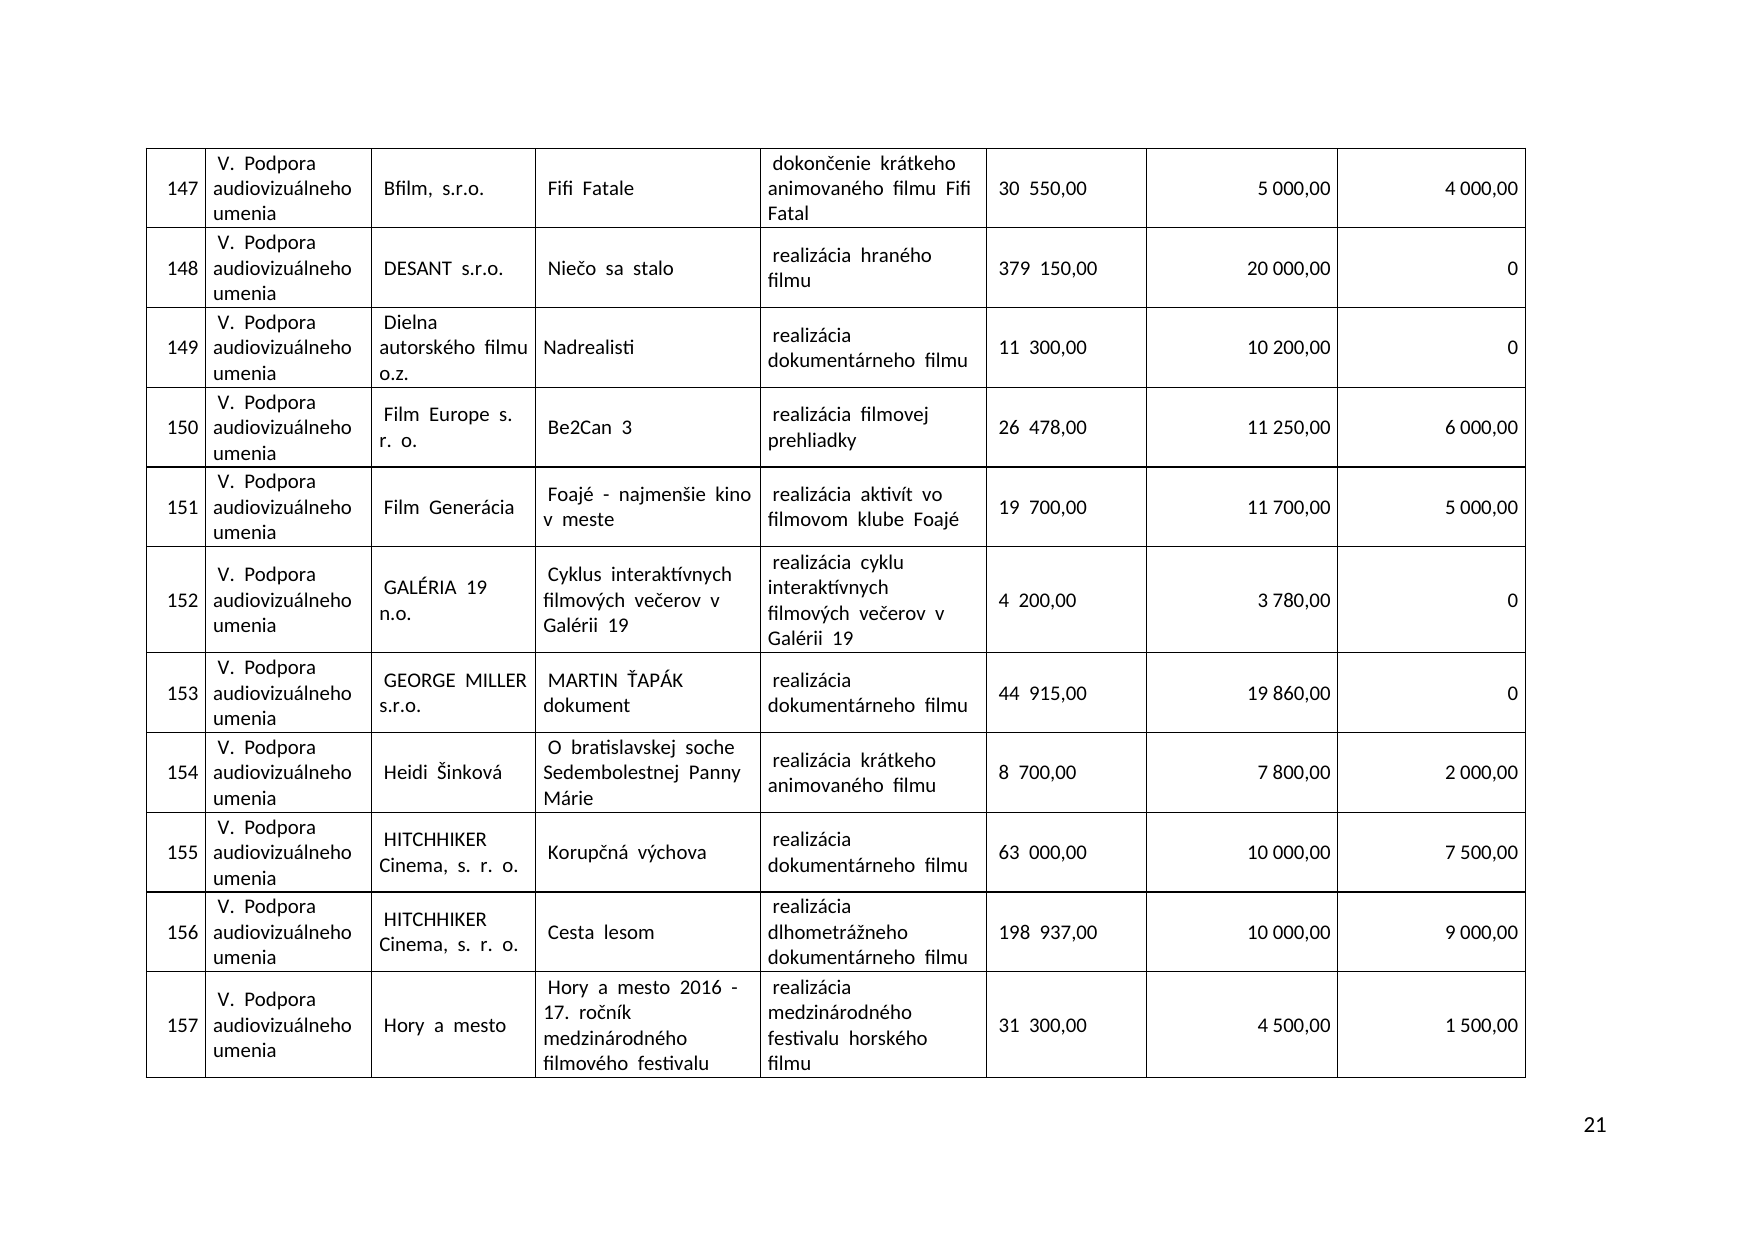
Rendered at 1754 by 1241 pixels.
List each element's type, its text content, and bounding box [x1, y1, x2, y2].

table_cell 2 000,00 [1338, 733, 1525, 812]
table_cell 156 [147, 893, 205, 971]
table_cell 154 [147, 733, 205, 812]
table_cell 4 000,00 [1338, 149, 1525, 227]
table_cell realizácia dokumentárneho filmu [761, 653, 986, 732]
table_cell 63 000,00 [987, 813, 1146, 891]
table_cell HITCHHIKER Cinema, s. r. o. [372, 813, 535, 891]
table_cell GEORGE MILLER s.r.o. [372, 653, 535, 732]
table_cell DESANT s.r.o. [372, 228, 535, 307]
table_cell 9 000,00 [1338, 893, 1525, 971]
table_cell Dielna autorského filmu o.z. [372, 308, 535, 387]
table_cell 148 [147, 228, 205, 307]
table_cell Fifi Fatale [536, 149, 760, 227]
table_cell realizácia filmovej prehliadky [761, 388, 986, 466]
table_cell 31 300,00 [987, 972, 1146, 1077]
table_cell realizácia hraného filmu [761, 228, 986, 307]
table_cell GALÉRIA 19 n.o. [372, 547, 535, 652]
table_cell V. Podpora audiovizuálneho umenia [206, 733, 371, 812]
table_cell realizácia dokumentárneho filmu [761, 308, 986, 387]
table_cell Niečo sa stalo [536, 228, 760, 307]
table_cell 155 [147, 813, 205, 891]
table_cell Film Europe s. r. o. [372, 388, 535, 466]
table_cell 157 [147, 972, 205, 1077]
table_cell Foajé - najmenšie kino v meste [536, 468, 760, 546]
table_cell 4 500,00 [1147, 972, 1337, 1077]
table_cell 6 000,00 [1338, 388, 1525, 466]
table_cell 7 500,00 [1338, 813, 1525, 891]
table_cell 147 [147, 149, 205, 227]
table_cell 10 200,00 [1147, 308, 1337, 387]
table_cell 150 [147, 388, 205, 466]
table_cell 11 250,00 [1147, 388, 1337, 466]
table_cell V. Podpora audiovizuálneho umenia [206, 893, 371, 971]
table_cell 11 300,00 [987, 308, 1146, 387]
table_cell realizácia dlhometrážneho dokumentárneho filmu [761, 893, 986, 971]
table_cell V. Podpora audiovizuálneho umenia [206, 813, 371, 891]
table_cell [206, 149, 371, 227]
table_cell realizácia dokumentárneho filmu [761, 813, 986, 891]
table_cell 8 700,00 [987, 733, 1146, 812]
table_cell V. Podpora audiovizuálneho umenia [206, 228, 371, 307]
table_cell 151 [147, 468, 205, 546]
table_cell V. Podpora audiovizuálneho umenia [206, 547, 371, 652]
table_cell Korupčná výchova [536, 813, 760, 891]
table_cell Be2Can 3 [536, 388, 760, 466]
table_cell 10 000,00 [1147, 813, 1337, 891]
table_cell 44 915,00 [987, 653, 1146, 732]
table_cell 379 150,00 [987, 228, 1146, 307]
table_cell 19 860,00 [1147, 653, 1337, 732]
table_cell MARTIN ŤAPÁK dokument [536, 653, 760, 732]
table_cell 0 [1338, 547, 1525, 652]
table_cell V. Podpora audiovizuálneho umenia [206, 388, 371, 466]
table_cell realizácia medzinárodného festivalu horského filmu [761, 972, 986, 1077]
table_cell Hory a mesto [372, 972, 535, 1077]
table_cell 1 500,00 [1338, 972, 1525, 1077]
table_cell 149 [147, 308, 205, 387]
table_cell realizácia cyklu interaktívnych filmových večerov v Galérii 19 [761, 547, 986, 652]
table_cell 152 [147, 547, 205, 652]
table_cell realizácia aktivít vo filmovom klube Foajé [761, 468, 986, 546]
table_cell 198 937,00 [987, 893, 1146, 971]
table_cell realizácia krátkeho animovaného filmu [761, 733, 986, 812]
table_cell 20 000,00 [1147, 228, 1337, 307]
table_cell 0 [1338, 228, 1525, 307]
table_cell 7 800,00 [1147, 733, 1337, 812]
table_cell Cyklus interaktívnych filmových večerov v Galérii 19 [536, 547, 760, 652]
table_cell V. Podpora audiovizuálneho umenia [206, 653, 371, 732]
table_cell Heidi Šinková [372, 733, 535, 812]
table_cell 19 700,00 [987, 468, 1146, 546]
table_cell 0 [1338, 653, 1525, 732]
table_cell Cesta lesom [536, 893, 760, 971]
table_cell 5 000,00 [1338, 468, 1525, 546]
table_cell Nadrealisti [536, 308, 760, 387]
table_cell V. Podpora audiovizuálneho umenia [206, 308, 371, 387]
table_cell HITCHHIKER Cinema, s. r. o. [372, 893, 535, 971]
table_cell 0 [1338, 308, 1525, 387]
table_cell 10 000,00 [1147, 893, 1337, 971]
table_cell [206, 972, 371, 1077]
table_cell dokončenie krátkeho animovaného filmu Fifi Fatal [761, 149, 986, 227]
table_cell V. Podpora audiovizuálneho umenia [206, 468, 371, 546]
table_cell 153 [147, 653, 205, 732]
table_cell Bfilm, s.r.o. [372, 149, 535, 227]
table_cell 26 478,00 [987, 388, 1146, 466]
table_cell Hory a mesto 2016 - 17. ročník medzinárodného filmového festivalu [536, 972, 760, 1077]
table_cell Film Generácia [372, 468, 535, 546]
table_cell 4 200,00 [987, 547, 1146, 652]
table_cell O bratislavskej soche Sedembolestnej Panny Márie [536, 733, 760, 812]
table_cell 30 550,00 [987, 149, 1146, 227]
table_cell 11 700,00 [1147, 468, 1337, 546]
table_cell 3 780,00 [1147, 547, 1337, 652]
table_cell 5 000,00 [1147, 149, 1337, 227]
